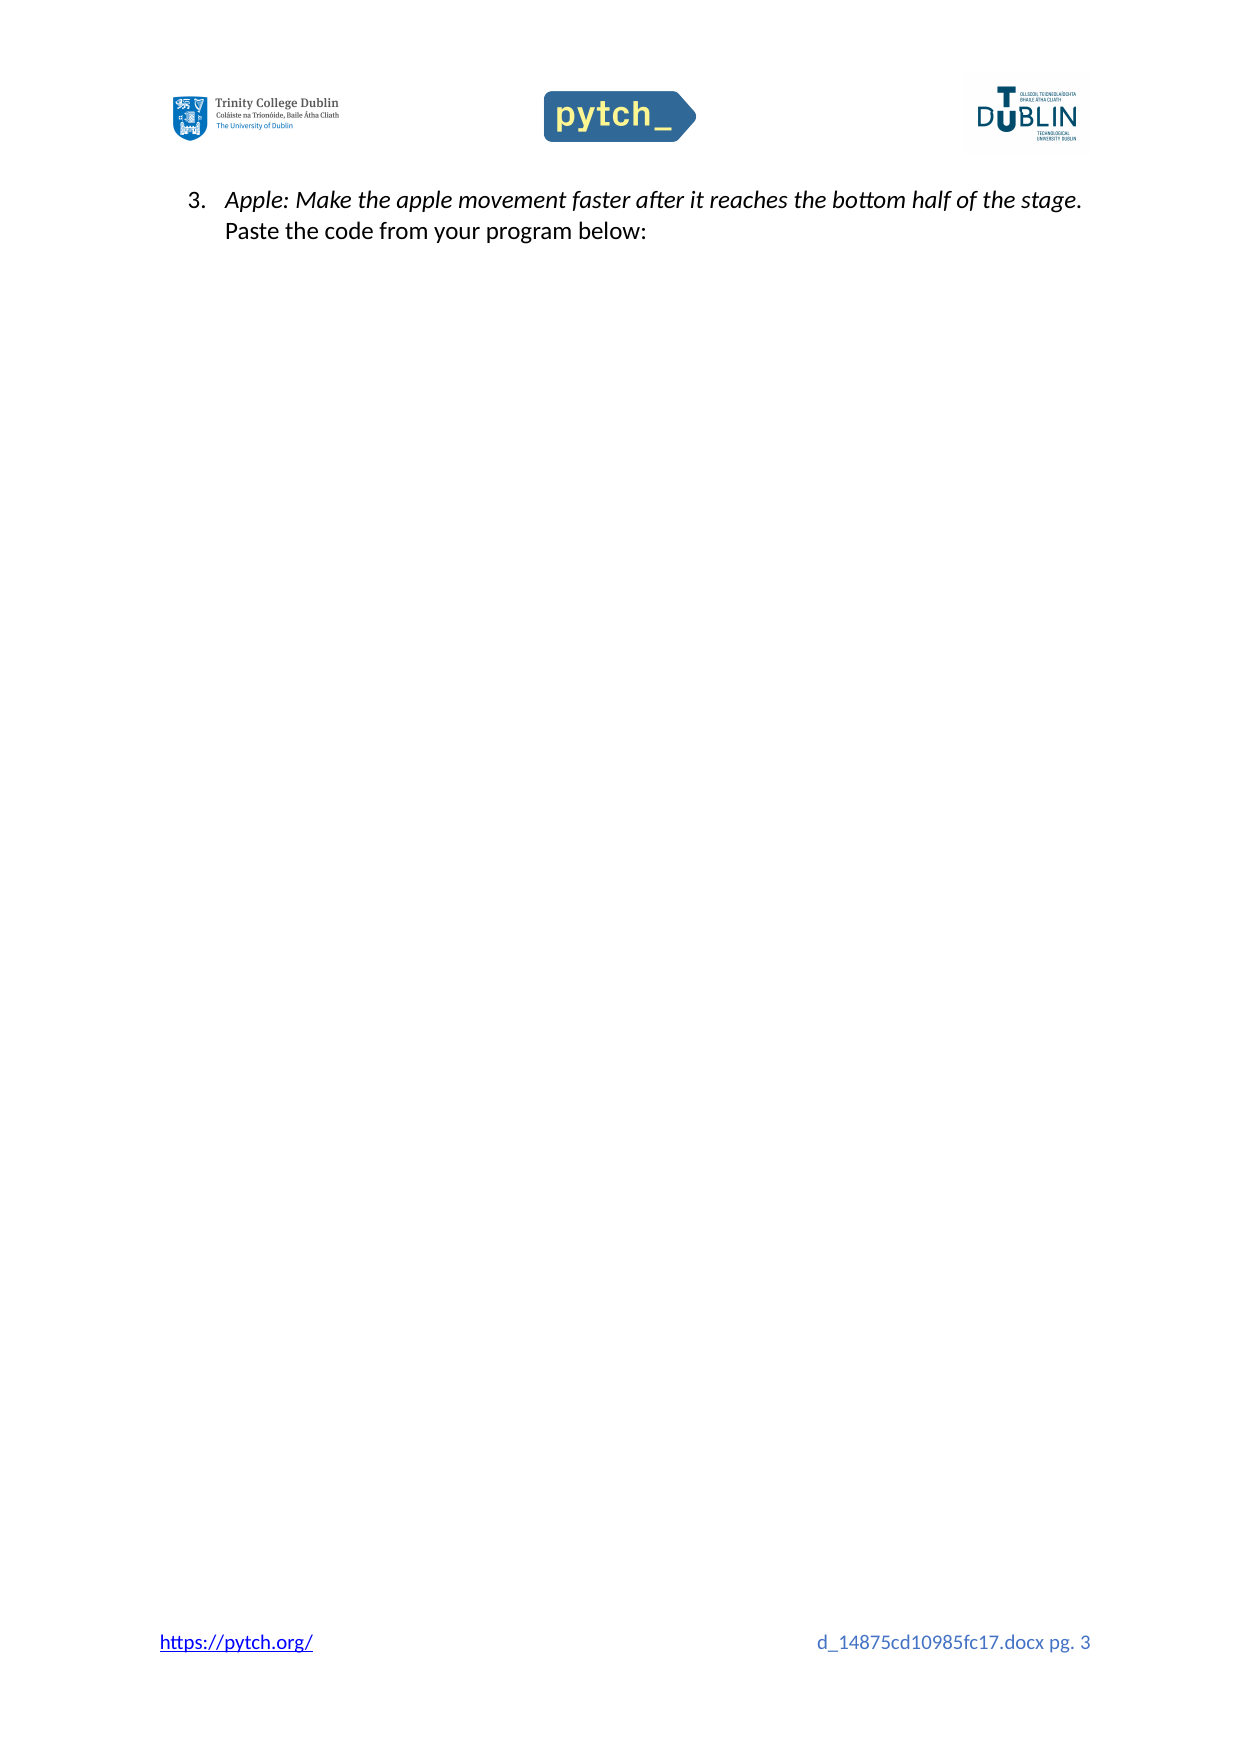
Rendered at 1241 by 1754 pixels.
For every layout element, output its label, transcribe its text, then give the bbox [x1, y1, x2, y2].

list Apple: Make the apple movement faster after it reaches the bottom half of the stage. Paste the code from your program below: [187, 184, 1090, 246]
picture [963, 73, 1091, 154]
picture [496, 78, 744, 154]
picture [150, 81, 362, 154]
